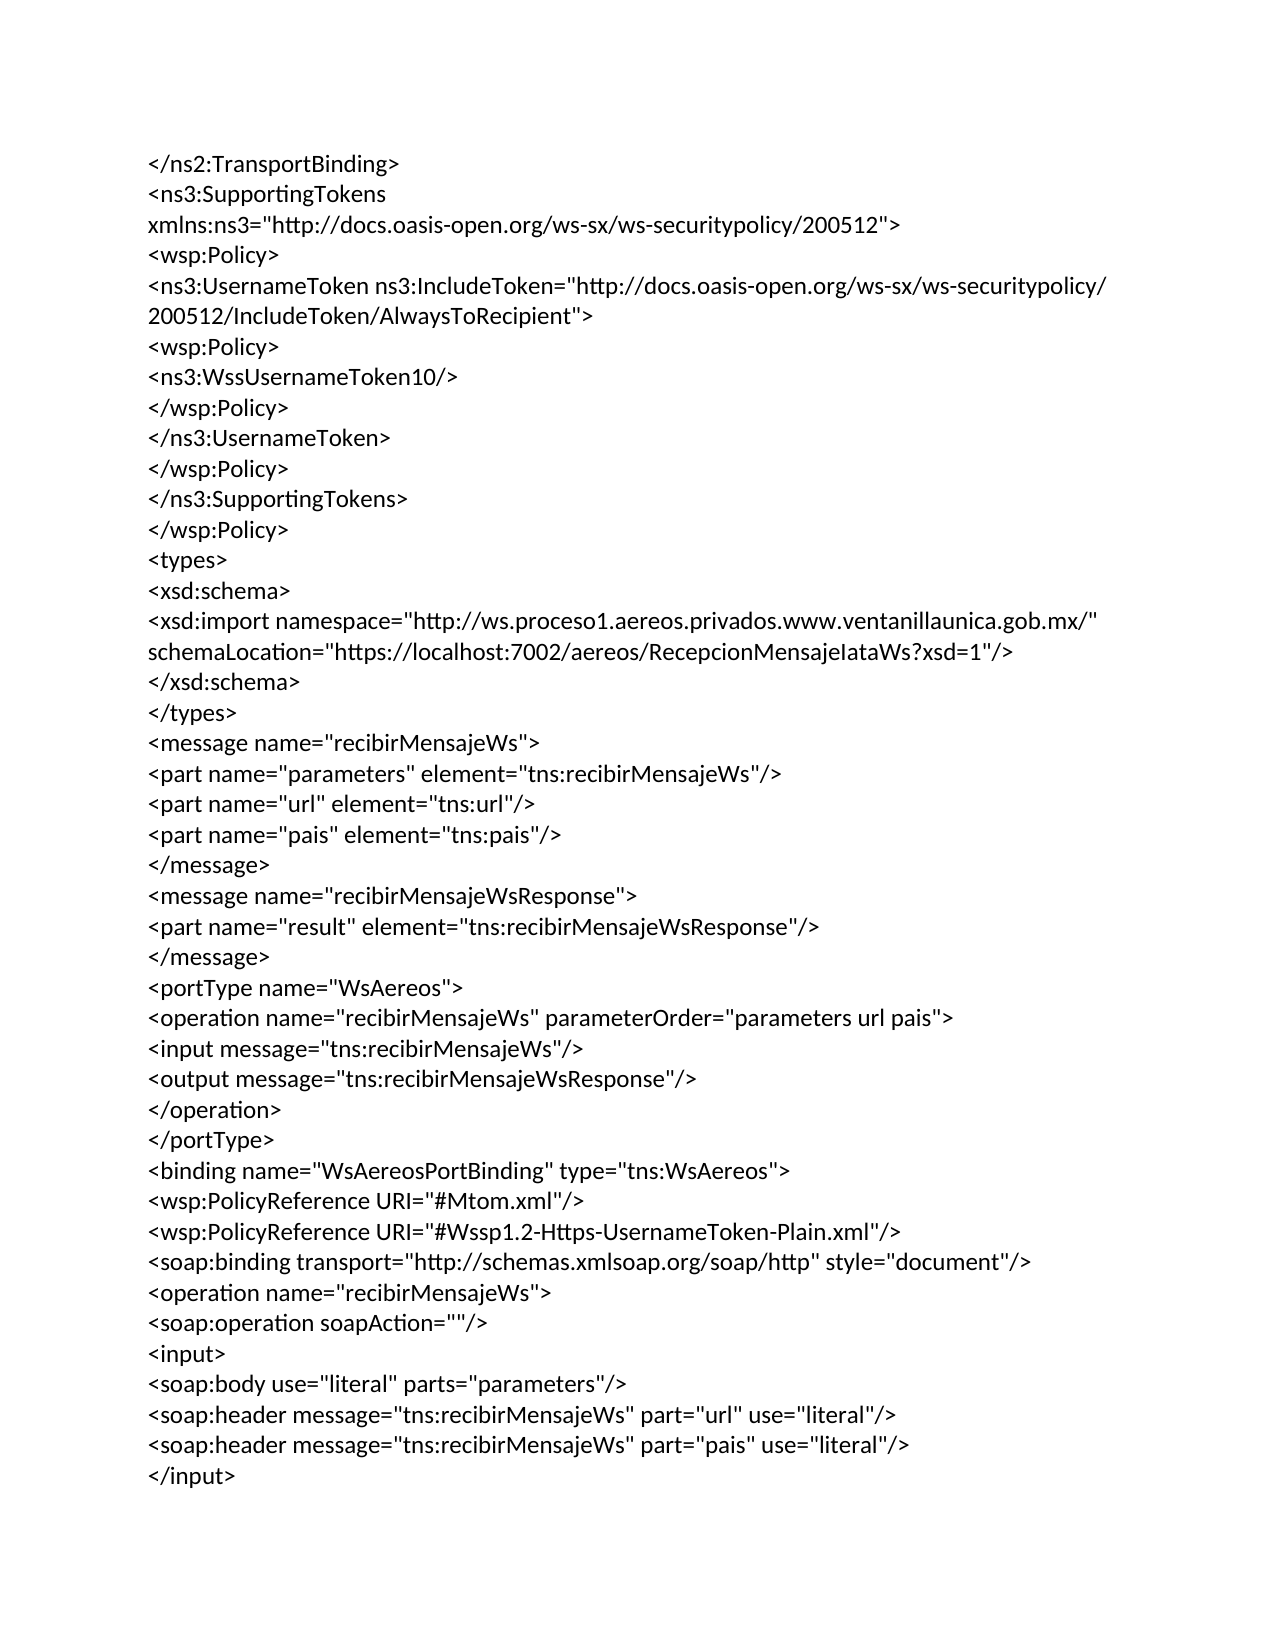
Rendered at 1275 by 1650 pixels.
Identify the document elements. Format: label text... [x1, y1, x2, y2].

text <wsp:Policy> [148, 331, 1127, 361]
text </wsp:Policy> [148, 392, 1127, 422]
text </message> [148, 850, 1127, 880]
text </ns3:UsernameToken> [148, 422, 1127, 453]
text </types> [148, 697, 1127, 728]
text <soap:header message="tns:recibirMensajeWs" part="url" use="literal"/> [148, 1399, 1127, 1429]
text <soap:operation soapAction=""/> [148, 1307, 1127, 1338]
text </input> [148, 1460, 1127, 1491]
text <message name="recibirMensajeWsResponse"> [148, 880, 1127, 911]
text <types> [148, 544, 1127, 575]
text </portType> [148, 1124, 1127, 1155]
text </wsp:Policy> [148, 514, 1127, 544]
text <message name="recibirMensajeWs"> [148, 728, 1127, 758]
text <portType name="WsAereos"> [148, 972, 1127, 1002]
text </ns3:SupportingTokens> [148, 483, 1127, 514]
text <soap:header message="tns:recibirMensajeWs" part="pais" use="literal"/> [148, 1429, 1127, 1460]
text <ns3:SupportingTokens xmlns:ns3="http://docs.oasis-open.org/ws-sx/ws-securitypolicy/200512"> [148, 178, 1127, 239]
text </wsp:Policy> [148, 453, 1127, 483]
text <input> [148, 1338, 1127, 1368]
text <binding name="WsAereosPortBinding" type="tns:WsAereos"> [148, 1155, 1127, 1185]
text <wsp:Policy> [148, 239, 1127, 270]
text <soap:binding transport="http://schemas.xmlsoap.org/soap/http" style="document"/> [148, 1246, 1127, 1277]
text </ns2:TransportBinding> [148, 148, 1127, 178]
text </message> [148, 941, 1127, 972]
text <operation name="recibirMensajeWs" parameterOrder="parameters url pais"> [148, 1002, 1127, 1033]
text <part name="parameters" element="tns:recibirMensajeWs"/> [148, 758, 1127, 789]
text <output message="tns:recibirMensajeWsResponse"/> [148, 1063, 1127, 1094]
text <ns3:UsernameToken ns3:IncludeToken="http://docs.oasis-open.org/ws-sx/ws-securitypolicy/200512/IncludeToken/AlwaysToRecipient"> [148, 270, 1127, 331]
text <part name="pais" element="tns:pais"/> [148, 819, 1127, 850]
text <part name="url" element="tns:url"/> [148, 789, 1127, 819]
text <wsp:PolicyReference URI="#Wssp1.2-Https-UsernameToken-Plain.xml"/> [148, 1216, 1127, 1246]
text </operation> [148, 1094, 1127, 1124]
text <wsp:PolicyReference URI="#Mtom.xml"/> [148, 1185, 1127, 1216]
text <ns3:WssUsernameToken10/> [148, 361, 1127, 392]
text <input message="tns:recibirMensajeWs"/> [148, 1033, 1127, 1063]
text <part name="result" element="tns:recibirMensajeWsResponse"/> [148, 911, 1127, 941]
text <operation name="recibirMensajeWs"> [148, 1277, 1127, 1307]
text </xsd:schema> [148, 667, 1127, 697]
text <xsd:import namespace="http://ws.proceso1.aereos.privados.www.ventanillaunica.gob.mx/" schemaLocation="https://localhost:7002/aereos/RecepcionMensajeIataWs?xsd=1"/> [148, 606, 1127, 667]
text <xsd:schema> [148, 575, 1127, 606]
text <soap:body use="literal" parts="parameters"/> [148, 1368, 1127, 1399]
